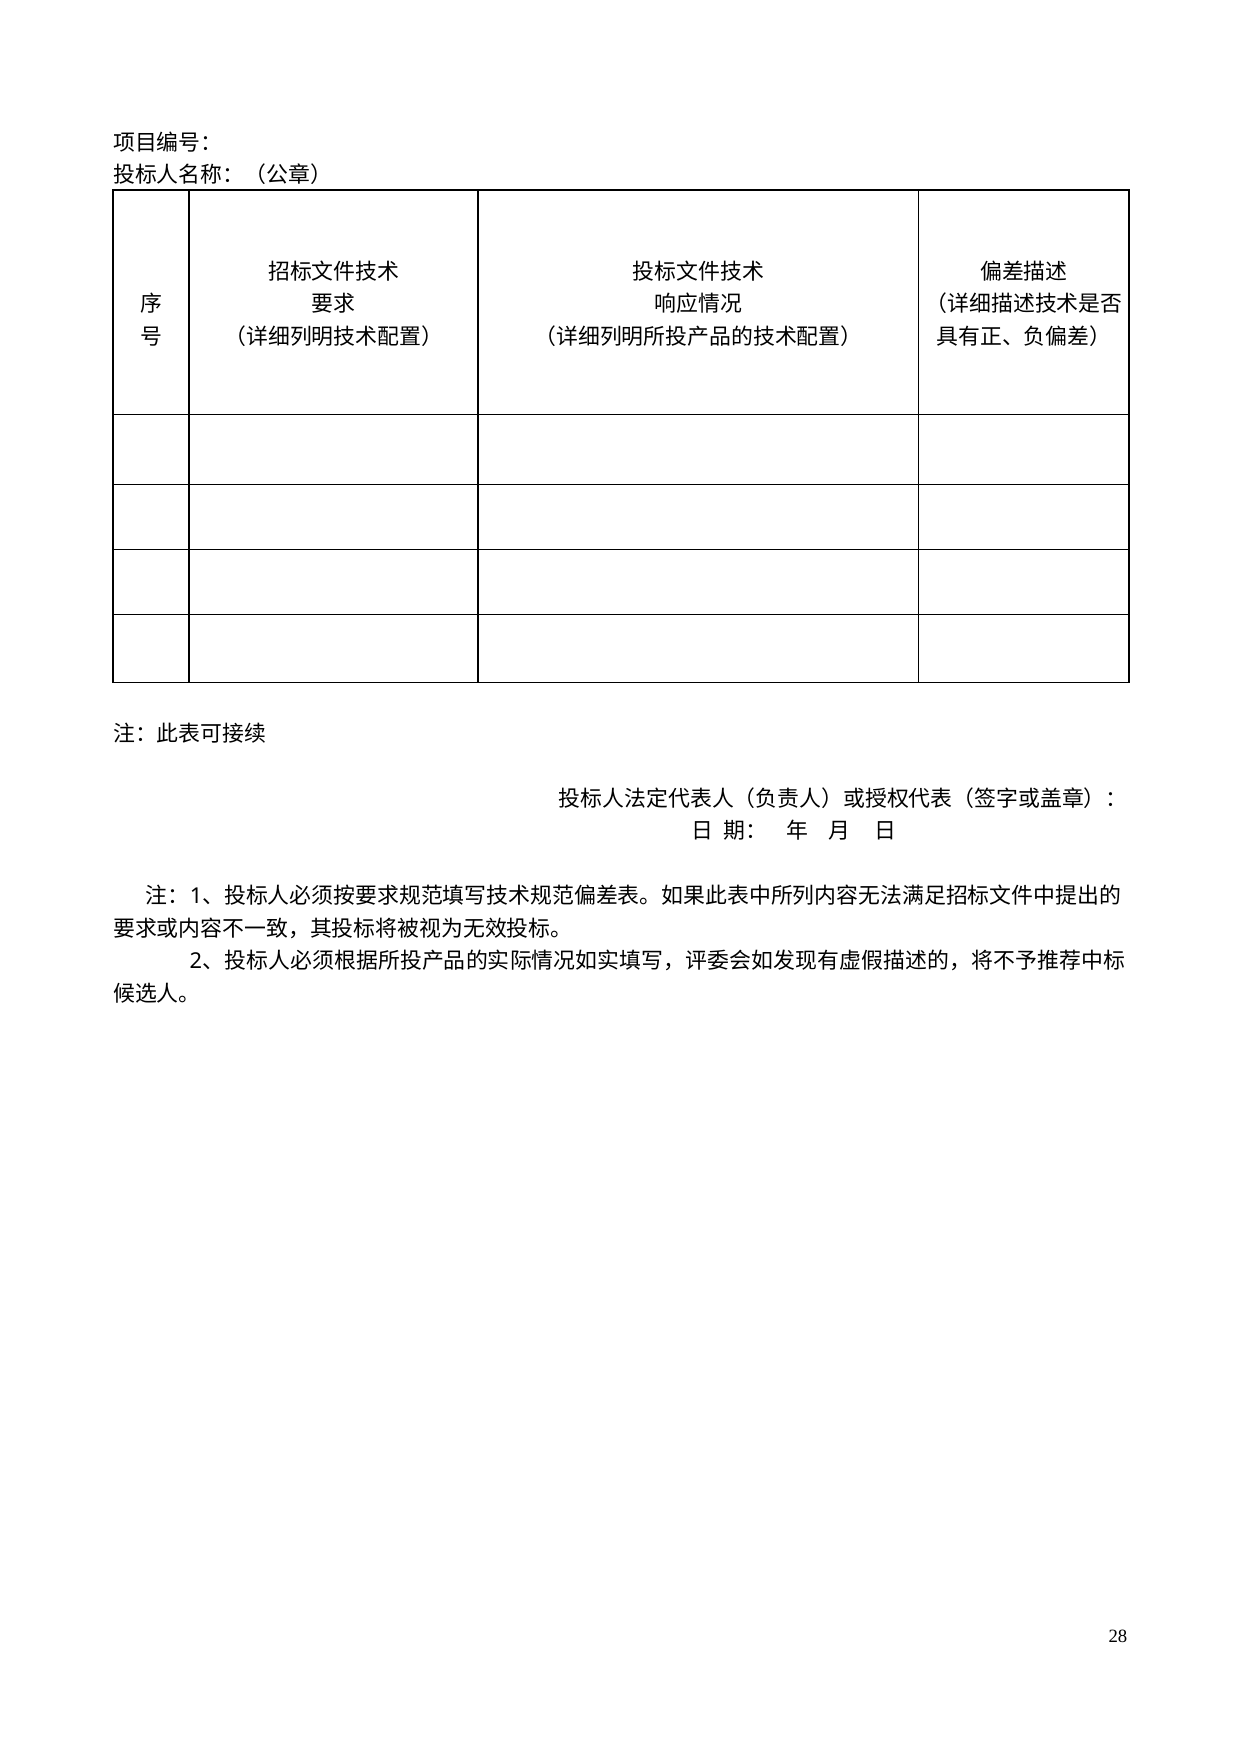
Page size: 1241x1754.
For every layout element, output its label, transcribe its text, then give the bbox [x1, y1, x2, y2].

text 项目编号： [113, 124, 1127, 157]
table_header 偏差描述 （详细描述技术是否具有正、负偏差） [919, 191, 1128, 414]
table_cell [919, 615, 1128, 682]
table_cell [114, 485, 188, 549]
table_header 序 号 [114, 191, 188, 414]
table_cell [114, 615, 188, 682]
text 2、投标人必须根据所投产品的实际情况如实填写，评委会如发现有虚假描述的，将不予推荐中标候选人。 [113, 943, 1127, 1008]
table_header 投标文件技术 响应情况 （详细列明所投产品的技术配置） [479, 191, 918, 414]
table_cell [479, 415, 918, 484]
table_cell [114, 415, 188, 484]
table_cell [479, 615, 918, 682]
table_cell [114, 550, 188, 614]
table_cell [190, 415, 477, 484]
table_cell [190, 550, 477, 614]
table_cell [479, 550, 918, 614]
table_header 招标文件技术 要求 （详细列明技术配置） [190, 191, 477, 414]
text 注：此表可接续 [113, 715, 1127, 748]
table_cell [479, 485, 918, 549]
text 日 期： 年 月 日 [113, 813, 1075, 845]
text 投标人名称：（公章） [113, 157, 1127, 189]
table_cell [919, 415, 1128, 484]
text 投标人法定代表人（负责人）或授权代表（签字或盖章）： [113, 780, 1127, 813]
table_cell [190, 615, 477, 682]
table_cell [919, 485, 1128, 549]
text 注：1、投标人必须按要求规范填写技术规范偏差表。如果此表中所列内容无法满足招标文件中提出的要求或内容不一致，其投标将被视为无效投标。 [113, 878, 1125, 943]
table_cell [190, 485, 477, 549]
table_cell [919, 550, 1128, 614]
